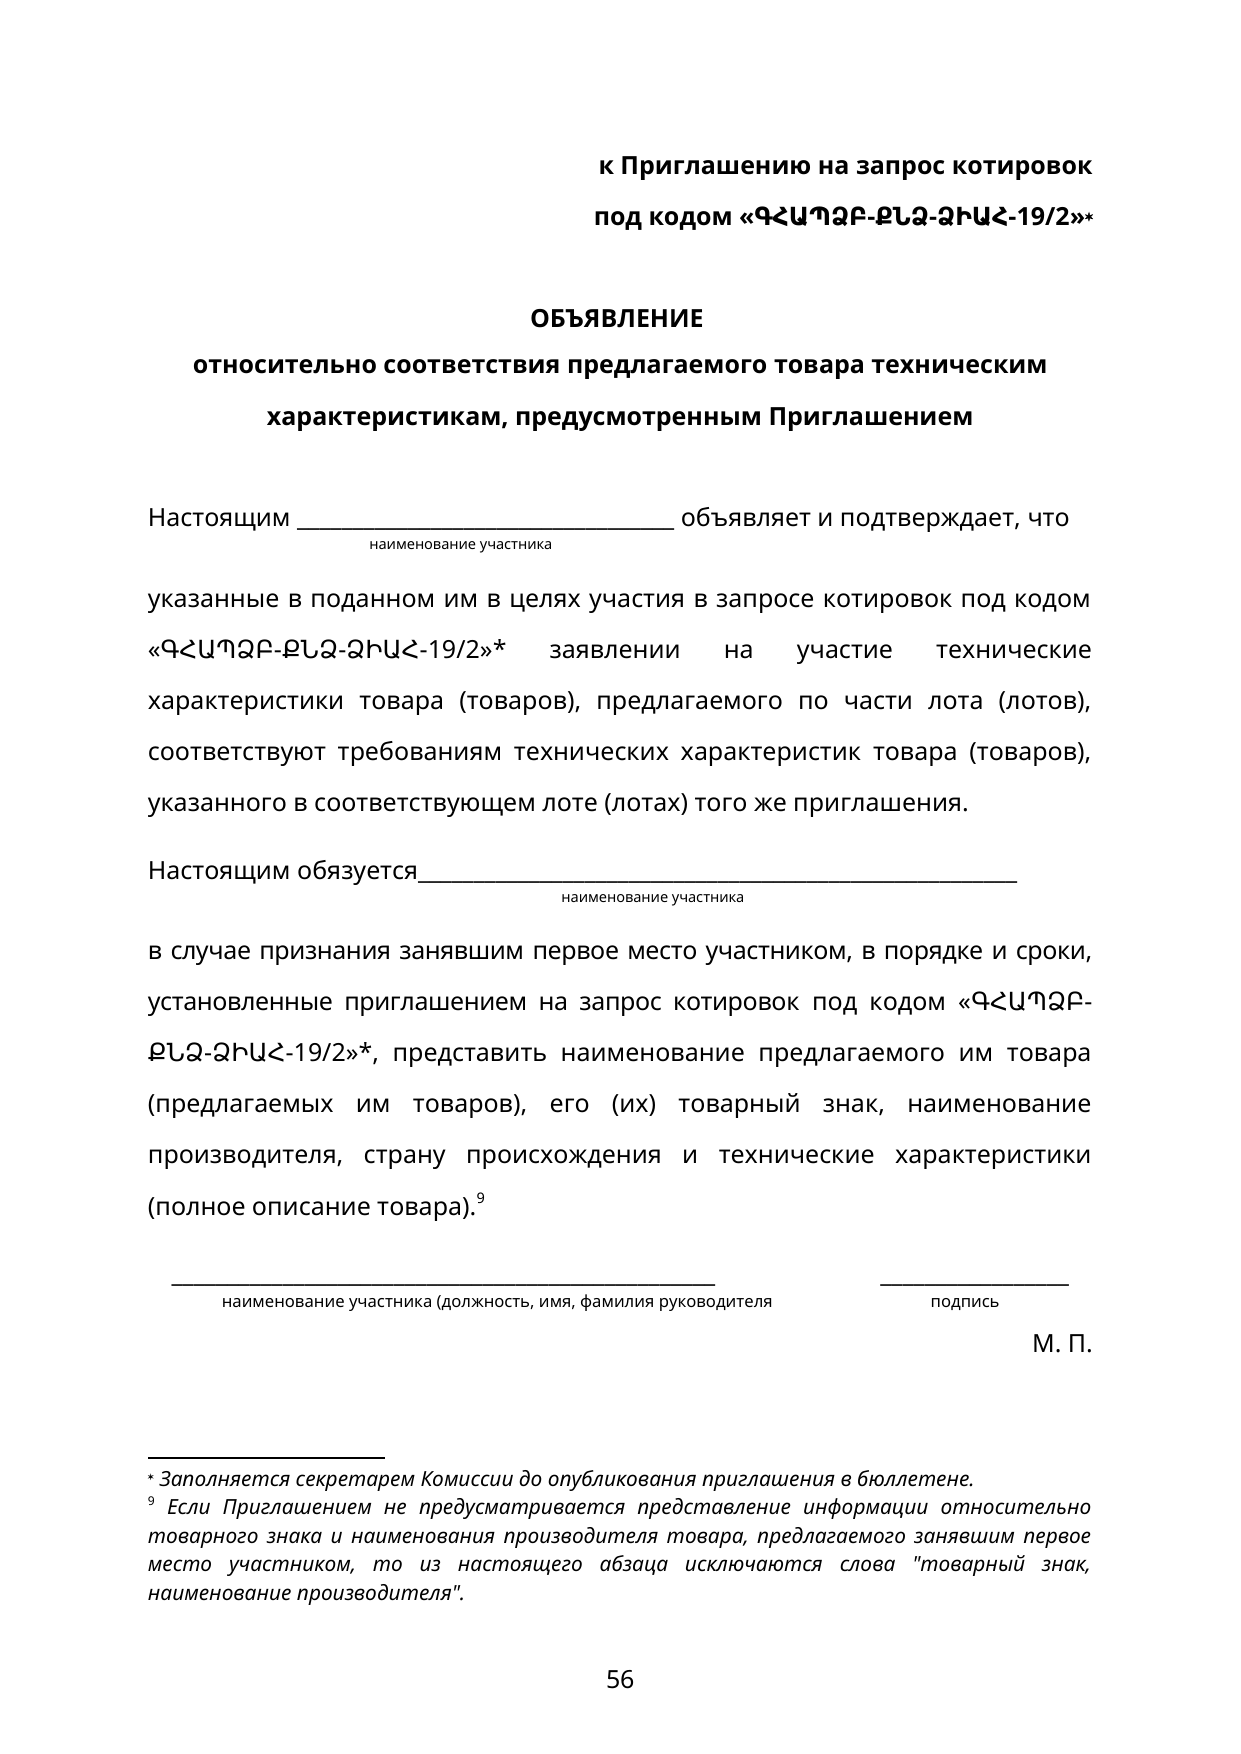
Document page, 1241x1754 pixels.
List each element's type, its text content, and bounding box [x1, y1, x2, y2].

text наименование участника [369, 534, 1092, 568]
text наименование участника [561, 886, 1092, 921]
text М. П. [148, 1325, 1092, 1359]
text к Приглашению на запрос котировок под кодом «ԳՀԱՊՁԲ-ՔՆՁ-ՁԻԱՀ-19/2» [148, 148, 1092, 233]
text Настоящим обязуется______________________________________________________ [148, 852, 1092, 886]
text наименование участника (должность, имя, фамилия руководителя подпись [222, 1290, 1092, 1313]
text _________________________________________________ _________________ [148, 1256, 1092, 1290]
text относительно соответствия предлагаемого товара техническим характеристикам, предусмотренным Приглашением [148, 347, 1092, 432]
text указанные в поданном им в целях участия в запросе котировок под кодом «ԳՀԱՊՁԲ-ՔՆՁ-ՁԻԱՀ-19/2»* заявлении на участие технические характеристики товара (товаров), предлагаемого по части лота (лотов), соответствуют требованиям технических характеристик товара (товаров), указанного в соответствующем лоте (лотах) того же приглашения. [148, 581, 1092, 819]
text Настоящим __________________________________ объявляет и подтверждает, что [148, 500, 1092, 534]
text в случае признания занявшим первое место участником, в порядке и сроки, установленные приглашением на запрос котировок под кодом «ԳՀԱՊՁԲ-ՔՆՁ-ՁԻԱՀ-19/2»*, представить наименование предлагаемого им товара (предлагаемых им товаров), его (их) товарный знак, наименование производителя, страну происхождения и технические характеристики (полное описание товара). [148, 933, 1092, 1222]
text ОБЪЯВЛЕНИЕ [141, 301, 1092, 334]
